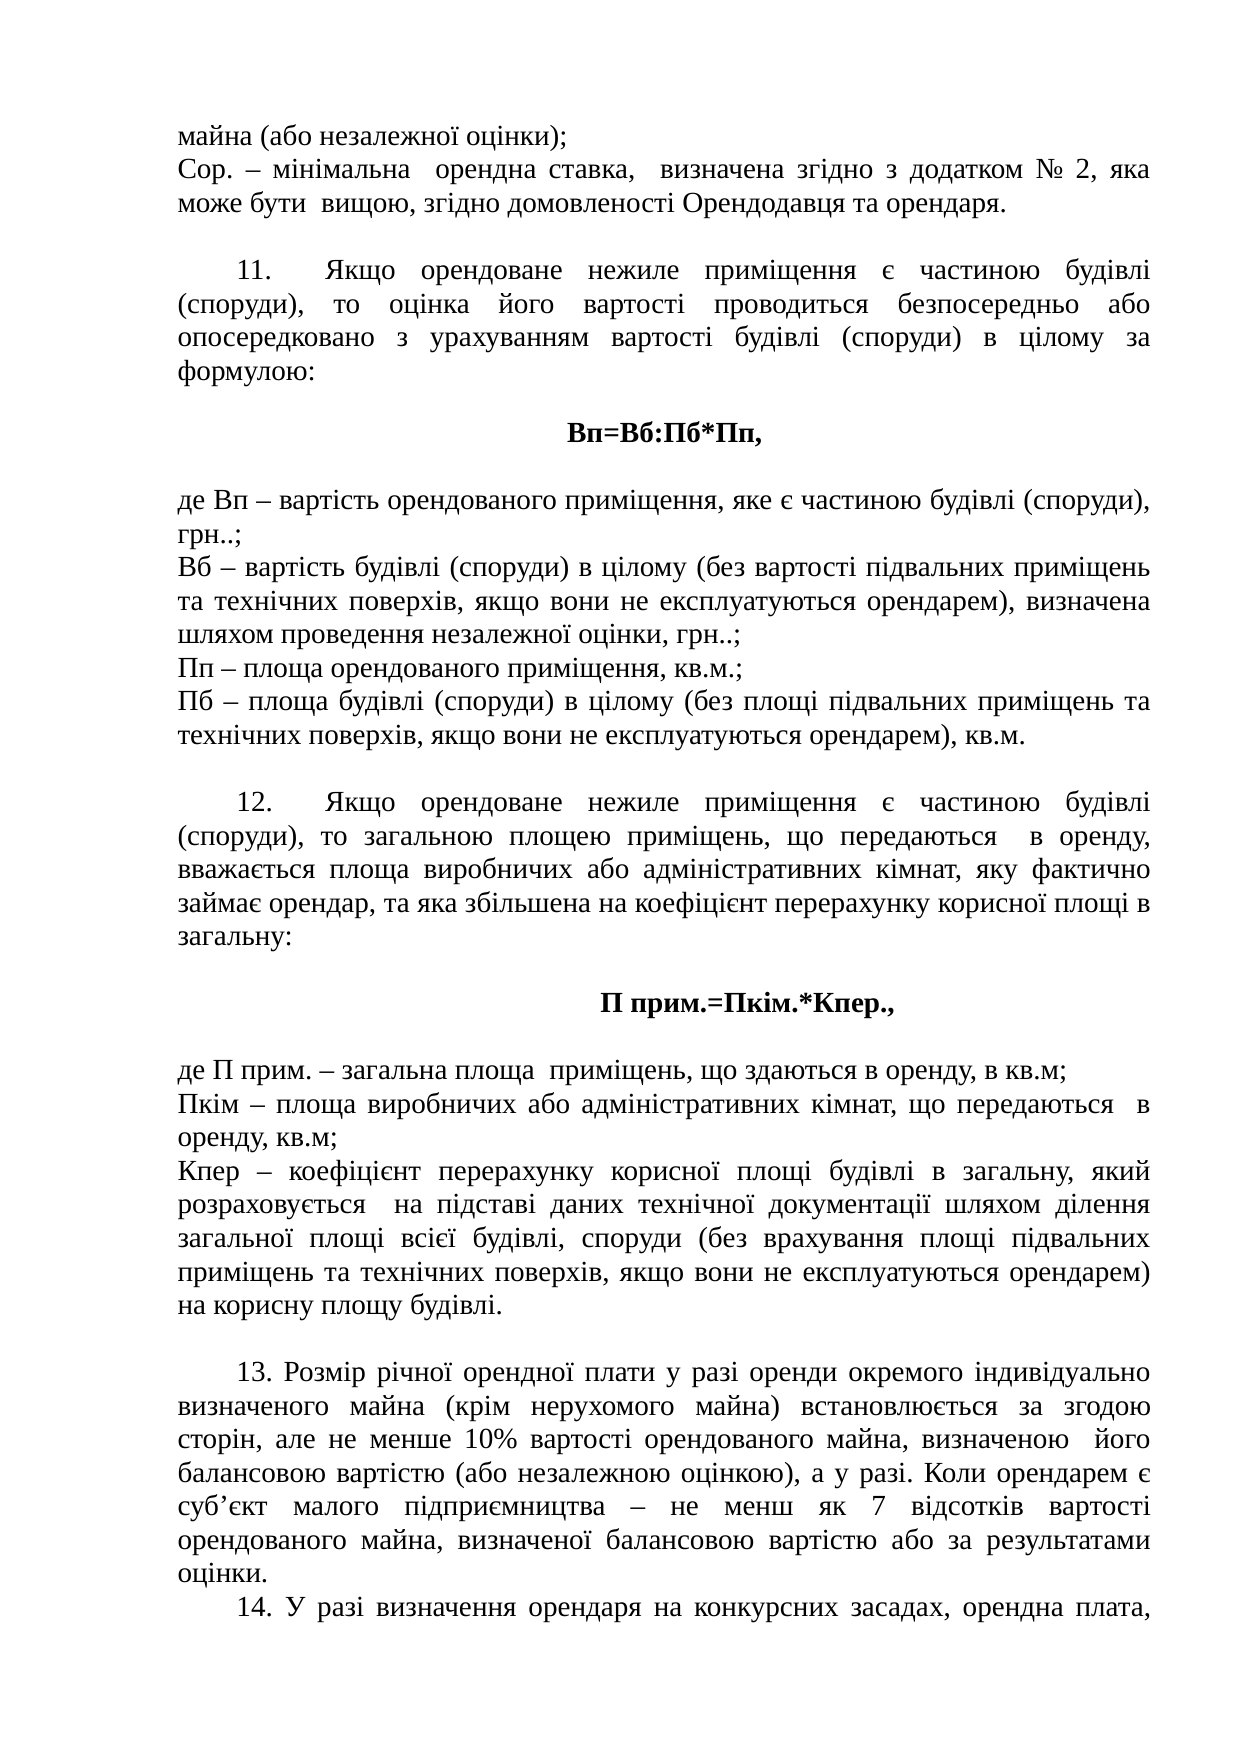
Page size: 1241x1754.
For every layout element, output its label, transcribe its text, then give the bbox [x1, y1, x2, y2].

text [177, 1589, 1152, 1623]
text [177, 118, 1152, 152]
text Вб – вартість будівлі (споруди) в цілому (без вартості підвальних приміщень та технічних поверхів, якщо вони не експлуатуються орендарем), визначена шляхом проведення незалежної оцінки, грн..; [177, 549, 1152, 650]
text Кпер – коефіцієнт перерахунку корисної площі будівлі в загальну, який розраховується на підставі даних технічної документації шляхом ділення загальної площі всієї будівлі, споруди (без врахування площі підвальних приміщень та технічних поверхів, якщо вони не експлуатуються орендарем) на корисну площу будівлі. [177, 1153, 1152, 1321]
text П прим.=Пкім.*Кпер., [177, 985, 1152, 1019]
text Пкім – площа виробничих або адміністративних кімнат, що передаються в оренду, кв.м; [177, 1086, 1152, 1153]
text Сор. – мінімальна орендна ставка, визначена згідно з додатком № 2, яка може бути вищою, згідно домовленості Орендодавця та орендаря. [177, 152, 1152, 219]
text де Вп – вартість орендованого приміщення, яке є частиною будівлі (споруди), грн..; [177, 482, 1152, 549]
text Вп=Вб:Пб*Пп, [177, 415, 1152, 449]
list Якщо орендоване нежиле приміщення є частиною будівлі (споруди), то загальною площею приміщень, що передаються в оренду, вважається площа виробничих або адміністративних кімнат, яку фактично займає орендар, та яка збільшена на коефіцієнт перерахунку корисної площі в загальну: [177, 784, 1152, 952]
text де П прим. – загальна площа приміщень, що здаються в оренду, в кв.м; [177, 1052, 1152, 1086]
text 13. Розмір річної орендної плати у разі оренди окремого індивідуально визначеного майна (крім нерухомого майна) встановлюється за згодою сторін, але не менше 10% вартості орендованого майна, визначеною його балансовою вартістю (або незалежною оцінкою), а у разі. Коли орендарем є суб’єкт малого підприємництва – не менш як 7 відсотків вартості орендованого майна, визначеної балансовою вартістю або за результатами оцінки. [177, 1354, 1152, 1589]
list Якщо орендоване нежиле приміщення є частиною будівлі (споруди), то оцінка його вартості проводиться безпосередньо або опосередковано з урахуванням вартості будівлі (споруди) в цілому за формулою: [177, 252, 1152, 386]
text Пп – площа орендованого приміщення, кв.м.; [177, 650, 1152, 683]
text Пб – площа будівлі (споруди) в цілому (без площі підвальних приміщень та технічних поверхів, якщо вони не експлуатуються орендарем), кв.м. [177, 683, 1152, 751]
